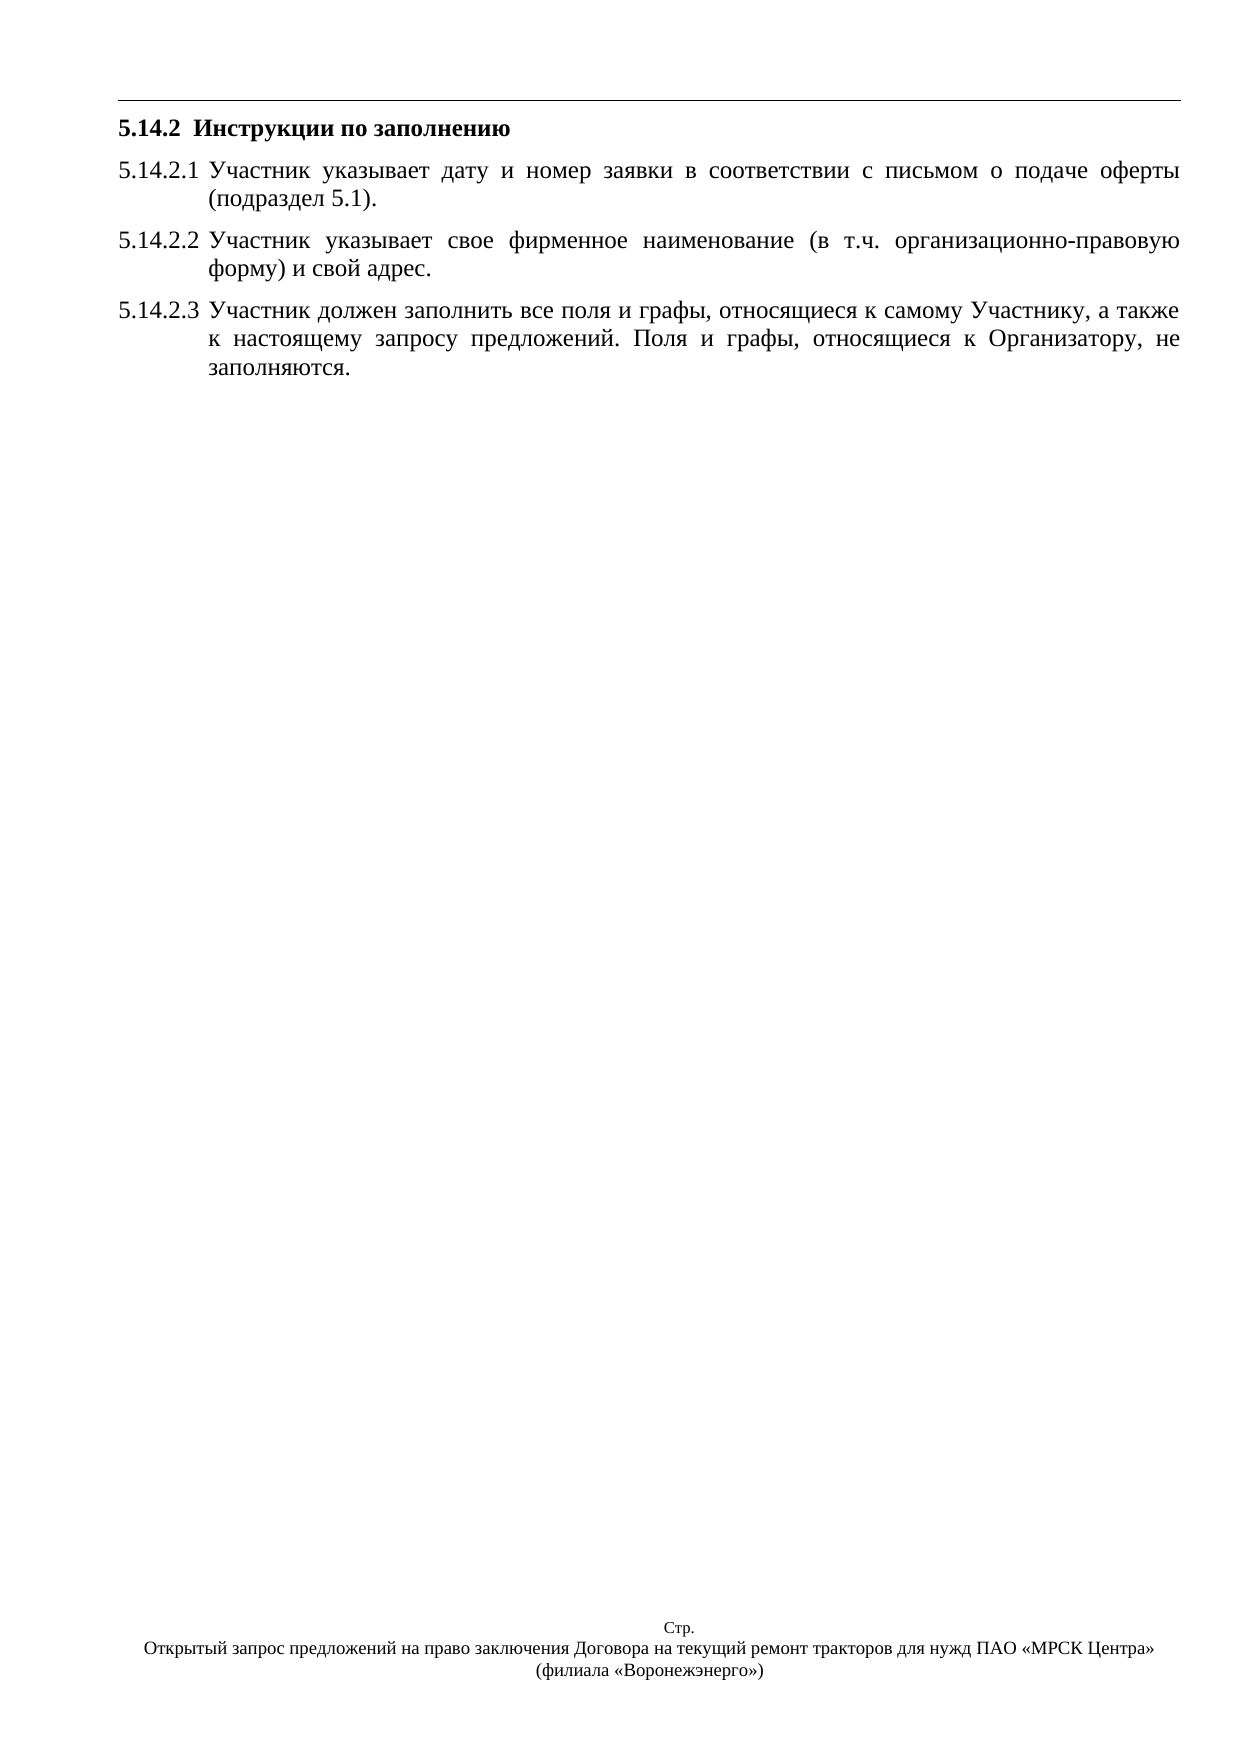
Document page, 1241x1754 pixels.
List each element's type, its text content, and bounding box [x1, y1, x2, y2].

subtitle Инструкции по заполнению [118, 113, 1181, 142]
list Участник указывает свое фирменное наименование (в т.ч. организационно-правовую форму) и свой адрес. [118, 225, 1181, 282]
list Участник указывает дату и номер заявки в соответствии с письмом о подаче оферты (подраздел 5.1). [118, 155, 1181, 212]
list Участник должен заполнить все поля и графы, относящиеся к самому Участнику, а также к настоящему запросу предложений. Поля и графы, относящиеся к Организатору, не заполняются. [118, 295, 1181, 381]
